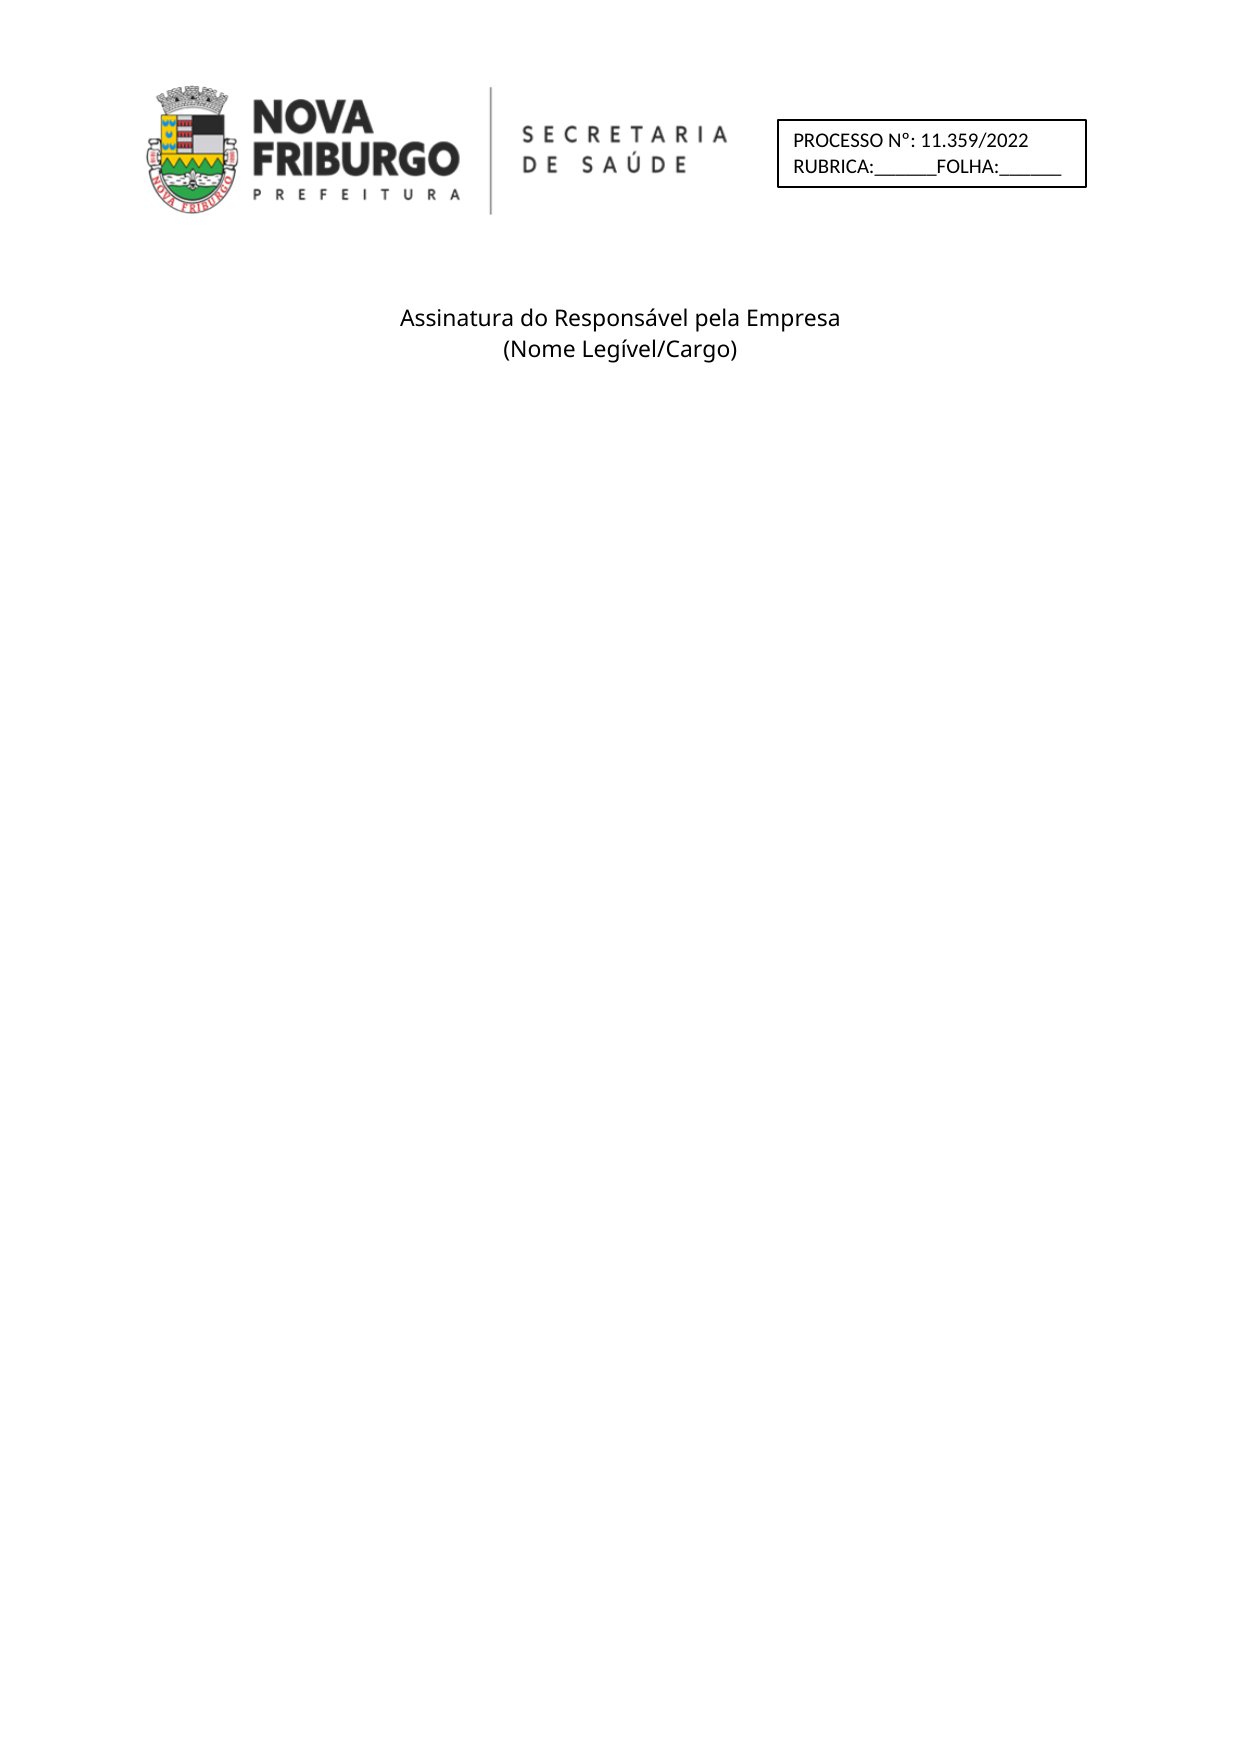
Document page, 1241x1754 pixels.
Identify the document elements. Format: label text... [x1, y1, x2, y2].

picture [134, 75, 744, 229]
text Assinatura do Responsável pela Empresa [148, 302, 1092, 333]
text (Nome Legível/Cargo) [148, 333, 1092, 364]
